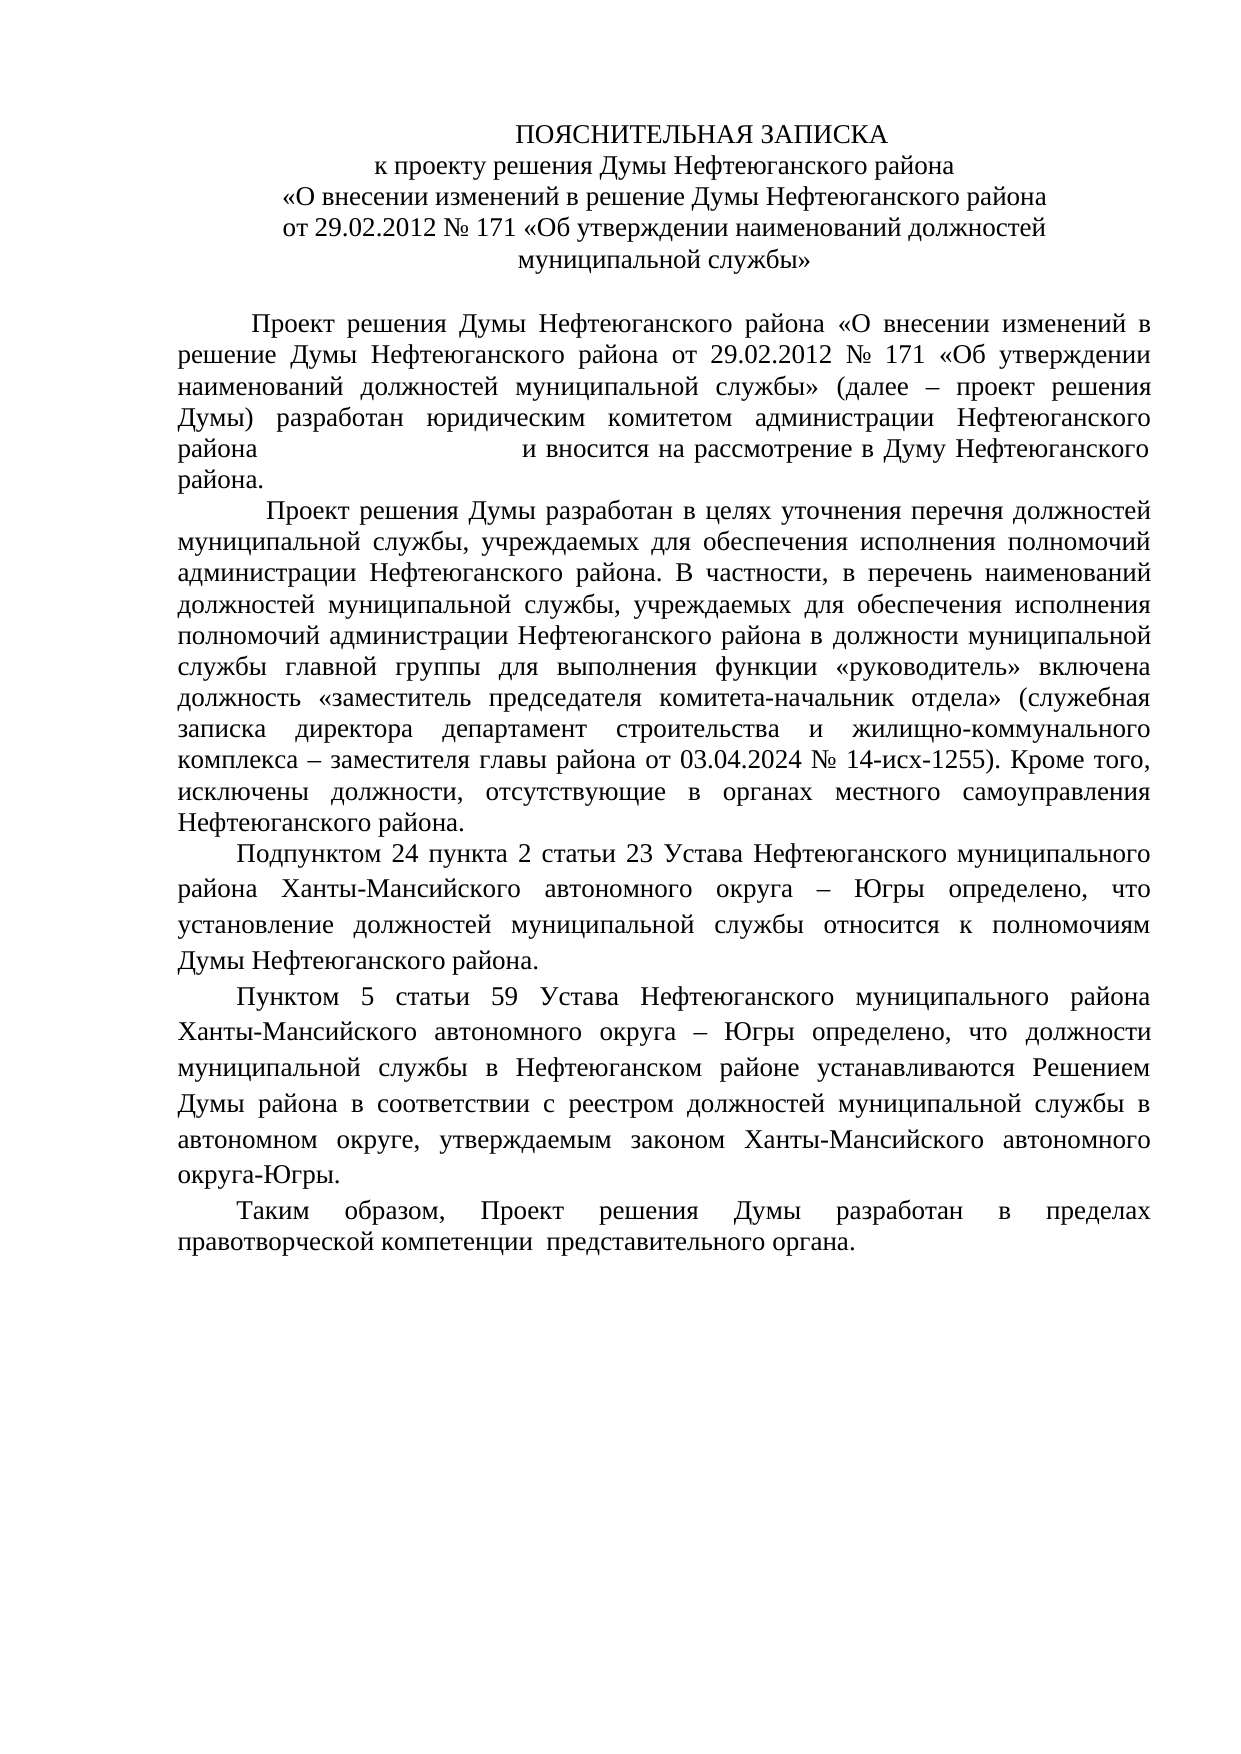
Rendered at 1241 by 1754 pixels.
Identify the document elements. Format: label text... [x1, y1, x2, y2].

text к проекту решения Думы Нефтеюганского района [177, 149, 1152, 180]
text муниципальной службы» [177, 243, 1152, 274]
text от 29.02.2012 № 171 «Об утверждении наименований должностей [177, 212, 1152, 243]
text ПОЯСНИТЕЛЬНАЯ ЗАПИСКА [177, 118, 1152, 149]
text Подпунктом 24 пункта 2 статьи 23 Устава Нефтеюганского муниципального района Ханты-Мансийского автономного округа – Югры определено, что установление должностей муниципальной службы относится к полномочиям Думы Нефтеюганского района. [177, 837, 1152, 975]
text Проект решения Думы Нефтеюганского района «О внесении изменений в решение Думы Нефтеюганского района от 29.02.2012 № 171 «Об утверждении наименований должностей муниципальной службы» (далее – проект решения Думы) разработан юридическим комитетом администрации Нефтеюганского района и вносится на рассмотрение в Думу Нефтеюганского района. [177, 307, 1152, 494]
text «О внесении изменений в решение Думы Нефтеюганского района [177, 180, 1152, 212]
text Проект решения Думы разработан в целях уточнения перечня должностей муниципальной службы, учреждаемых для обеспечения исполнения полномочий администрации Нефтеюганского района. В частности, в перечень наименований должностей муниципальной службы, учреждаемых для обеспечения исполнения полномочий администрации Нефтеюганского района в должности муниципальной службы главной группы для выполнения функции «руководитель» включена должность «заместитель председателя комитета-начальник отдела» (служебная записка директора департамент строительства и жилищно-коммунального комплекса – заместителя главы района от 03.04.2024 № 14-исх-1255). Кроме того, исключены должности, отсутствующие в органах местного самоуправления Нефтеюганского района. [177, 494, 1152, 837]
text Таким образом, Проект решения Думы разработан в пределах правотворческой компетенции представительного органа. [177, 1194, 1152, 1256]
text Пунктом 5 статьи 59 Устава Нефтеюганского муниципального района Ханты-Мансийского автономного округа – Югры определено, что должности муниципальной службы в Нефтеюганском районе устанавливаются Решением Думы района в соответствии с реестром должностей муниципальной службы в автономном округе, утверждаемым законом Ханты-Мансийского автономного округа-Югры. [177, 980, 1152, 1189]
